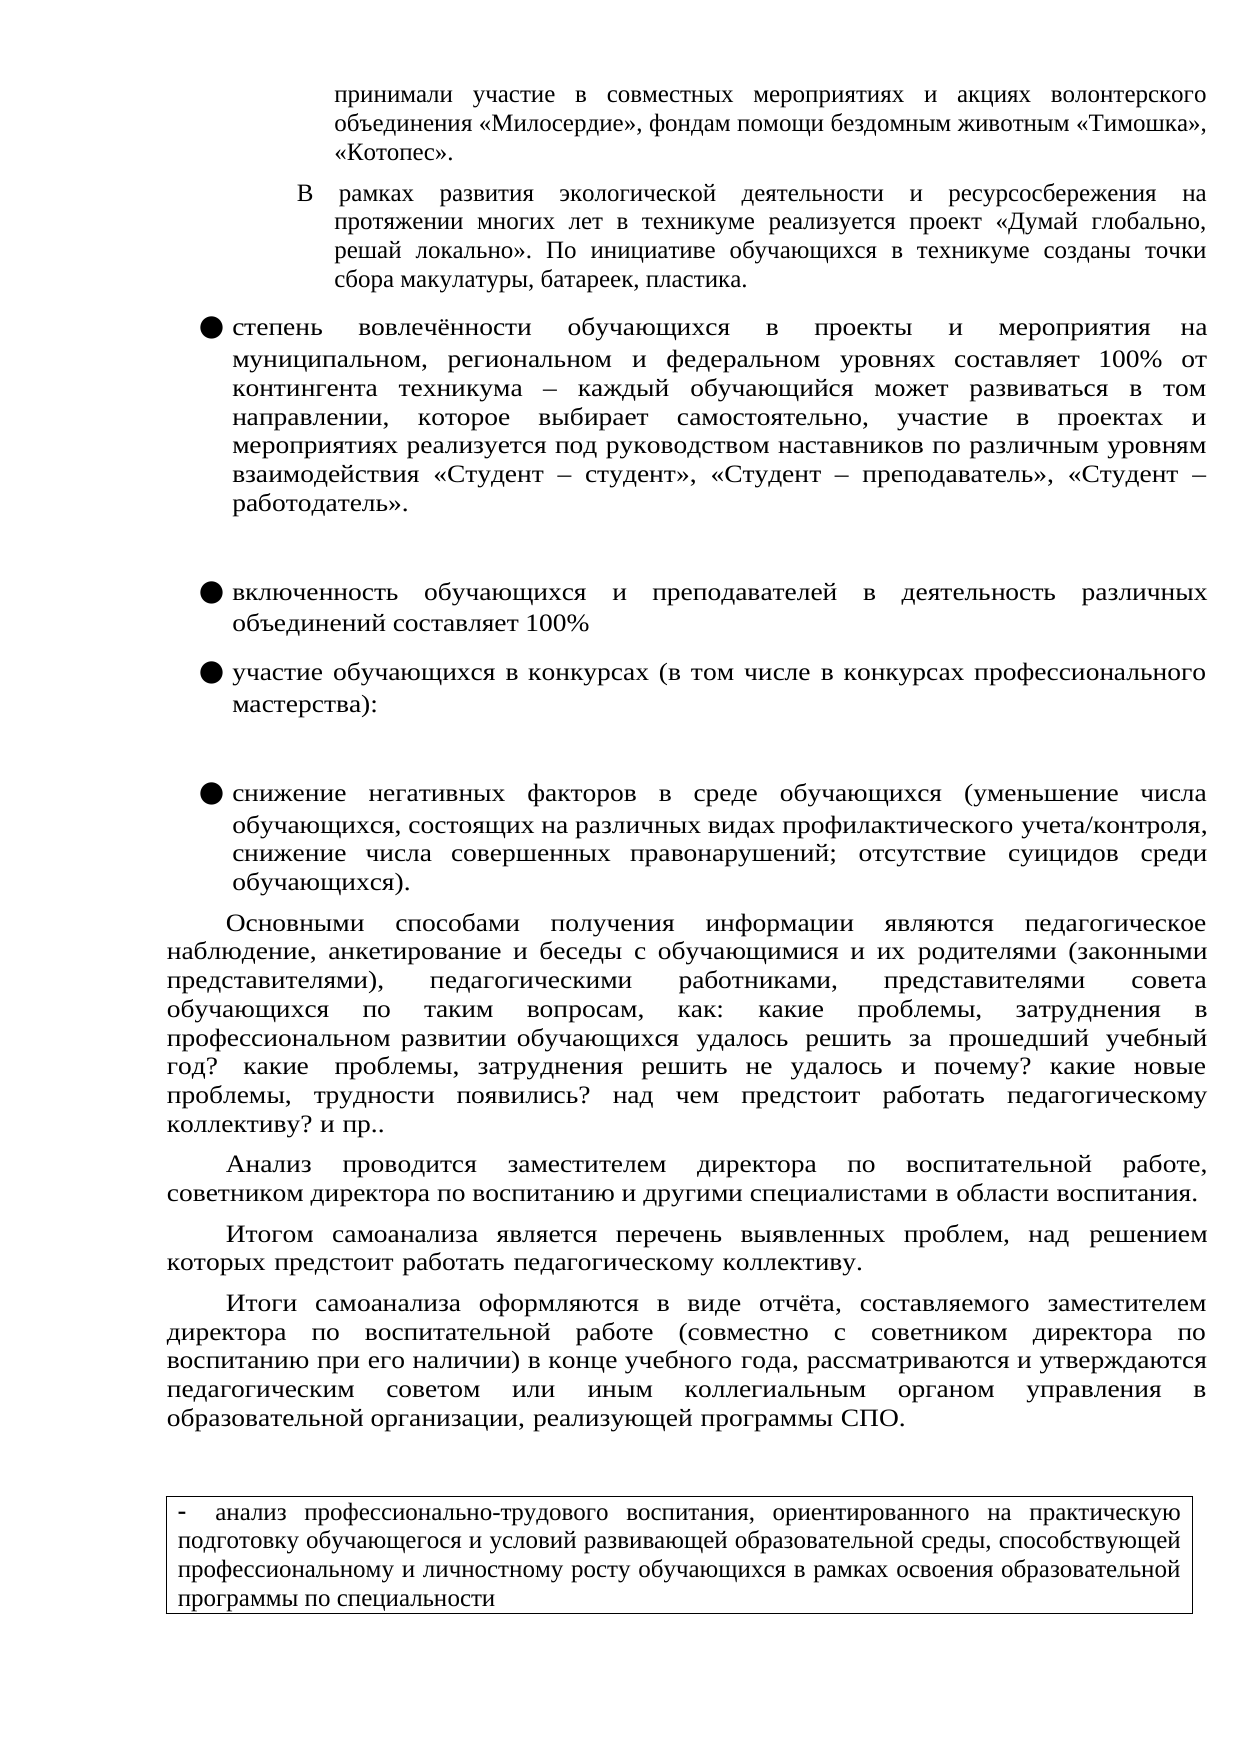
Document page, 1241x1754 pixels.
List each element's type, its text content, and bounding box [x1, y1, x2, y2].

text Анализ проводится заместителем директора по воспитательной работе, советником директора по воспитанию и другими специалистами в области воспитания. [167, 1149, 1207, 1207]
list В рамках развития экологической деятельности и ресурсосбережения на протяжении многих лет в техникуме реализуется проект «Думай глобально, решай локально». По инициативе обучающихся в техникуме созданы точки сбора макулатуры, батареек, пластика. [297, 178, 1207, 293]
table_header  анализ профессионально-трудового воспитания, ориентированного на практическую подготовку обучающегося и условий развивающей образовательной среды, способствующей профессиональному и личностному росту обучающихся в рамках освоения образовательной программы по специальности [167, 1497, 1192, 1613]
text Основными способами получения информации являются педагогическое наблюдение, анкетирование и беседы с обучающимися и их родителями (законными представителями), педагогическими работниками, представителями совета обучающихся по таким вопросам, как: какие проблемы, затруднения в профессиональном развитии обучающихся удалось решить за прошедший учебный год? какие проблемы, затруднения решить не удалось и почему? какие новые проблемы, трудности появились? над чем предстоит работать педагогическому коллективу? и пр.. [167, 908, 1207, 1138]
list снижение негативных факторов в среде обучающихся (уменьшение числа обучающихся, состоящих на различных видах профилактического учета/контроля, снижение числа совершенных правонарушений; отсутствие суицидов среди обучающихся). [198, 770, 1207, 896]
text Итогом самоанализа является перечень выявленных проблем, над решением которых предстоит работать педагогическому коллективу. [167, 1219, 1207, 1276]
list степень вовлечённости обучающихся в проекты и мероприятия на муниципальном, региональном и федеральном уровнях составляет 100% от контингента техникума – каждый обучающийся может развиваться в том направлении, которое выбирает самостоятельно, участие в проектах и мероприятиях реализуется под руководством наставников по различным уровням взаимодействия «Студент – студент», «Студент – преподаватель», «Студент – работодатель». [198, 304, 1207, 517]
list включенность обучающихся и преподавателей в деятельность различных объединений составляет 100% [198, 569, 1207, 637]
list участие обучающихся в конкурсах (в том числе в конкурсах профессионального мастерства): [198, 649, 1207, 718]
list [297, 79, 1207, 165]
text Итоги самоанализа оформляются в виде отчёта, составляемого заместителем директора по воспитательной работе (совместно с советником директора по воспитанию при его наличии) в конце учебного года, рассматриваются и утверждаются педагогическим советом или иным коллегиальным органом управления в образовательной организации, реализующей программы СПО. [167, 1288, 1207, 1432]
